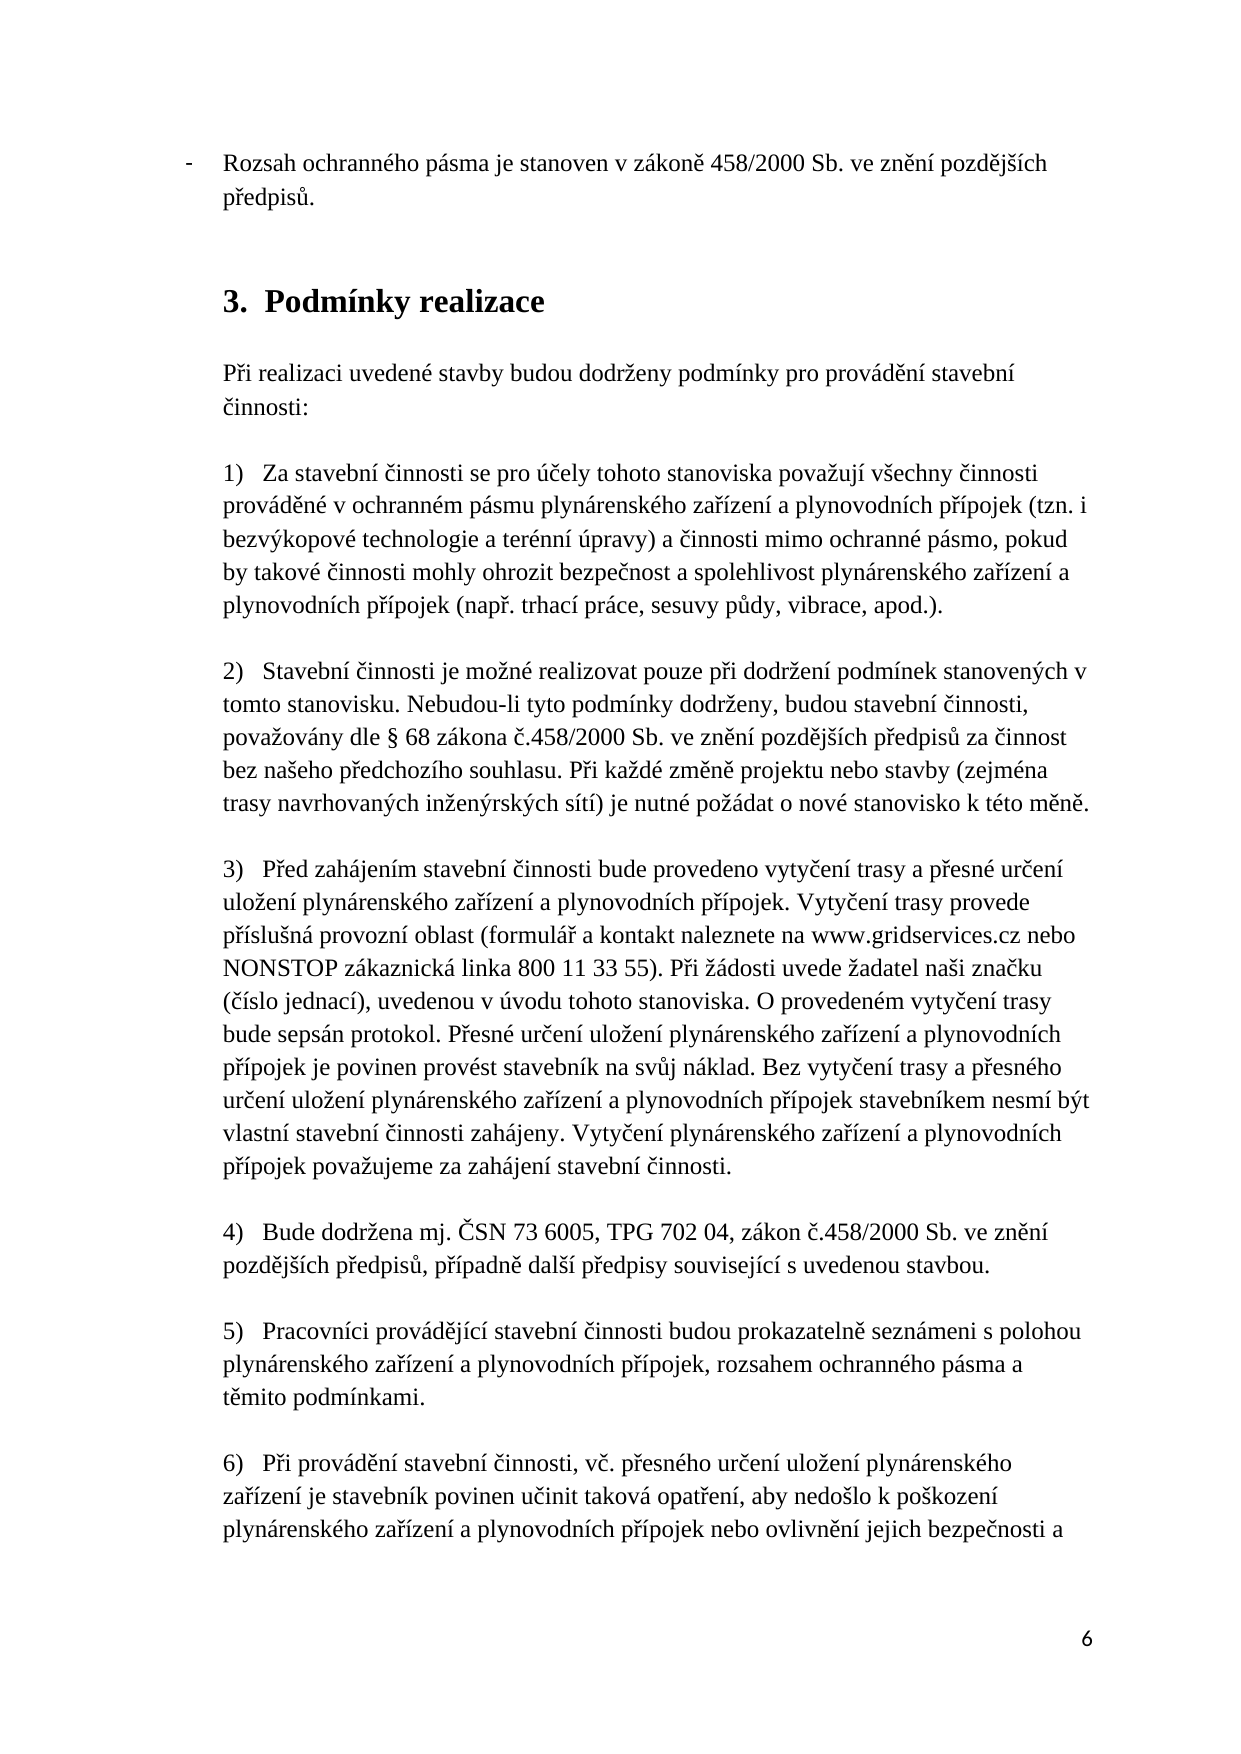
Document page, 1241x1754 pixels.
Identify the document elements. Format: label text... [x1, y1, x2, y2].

list plynovodních přípojek (např. trhací práce, sesuvy půdy, vibrace, apod.). [223, 590, 1093, 618]
list 5) Pracovníci provádějící stavební činnosti budou prokazatelně seznámeni s polohou plynárenského zařízení a plynovodních přípojek, rozsahem ochranného pásma a těmito podmínkami. [223, 1316, 1093, 1411]
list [223, 1448, 1093, 1543]
list 3. Podmínky realizace [223, 281, 1093, 320]
list Rozsah ochranného pásma je stanoven v zákoně 458/2000 Sb. ve znění pozdějších předpisů. [185, 148, 1093, 211]
list 1) Za stavební činnosti se pro účely tohoto stanoviska považují všechny činnosti prováděné v ochranném pásmu plynárenského zařízení a plynovodních přípojek (tzn. i bezvýkopové technologie a terénní úpravy) a činnosti mimo ochranné pásmo, pokud by takové činnosti mohly ohrozit bezpečnost a spolehlivost plynárenského zařízení a [223, 458, 1093, 585]
list 3) Před zahájením stavební činnosti bude provedeno vytyčení trasy a přesné určení uložení plynárenského zařízení a plynovodních přípojek. Vytyčení trasy provede příslušná provozní oblast (formulář a kontakt naleznete na www.gridservices.cz nebo NONSTOP zákaznická linka 800 11 33 55). Při žádosti uvede žadatel naši značku (číslo jednací), uvedenou v úvodu tohoto stanoviska. O provedeném vytyčení trasy bude sepsán protokol. Přesné určení uložení plynárenského zařízení a plynovodních přípojek je povinen provést stavebník na svůj náklad. Bez vytyčení trasy a přesného určení uložení plynárenského zařízení a plynovodních přípojek stavebníkem nesmí být vlastní stavební činnosti zahájeny. Vytyčení plynárenského zařízení a plynovodních přípojek považujeme za zahájení stavební činnosti. [223, 854, 1093, 1180]
list 2) Stavební činnosti je možné realizovat pouze při dodržení podmínek stanovených v tomto stanovisku. Nebudou-li tyto podmínky dodrženy, budou stavební činnosti, považovány dle § 68 zákona č.458/2000 Sb. ve znění pozdějších předpisů za činnost bez našeho předchozího souhlasu. Při každé změně projektu nebo stavby (zejména trasy navrhovaných inženýrských sítí) je nutné požádat o nové stanovisko k této měně. [223, 656, 1093, 817]
list Při realizaci uvedené stavby budou dodrženy podmínky pro provádění stavební činnosti: [223, 358, 1093, 420]
list 4) Bude dodržena mj. ČSN 73 6005, TPG 702 04, zákon č.458/2000 Sb. ve znění pozdějších předpisů, případně další předpisy související s uvedenou stavbou. [223, 1217, 1093, 1279]
